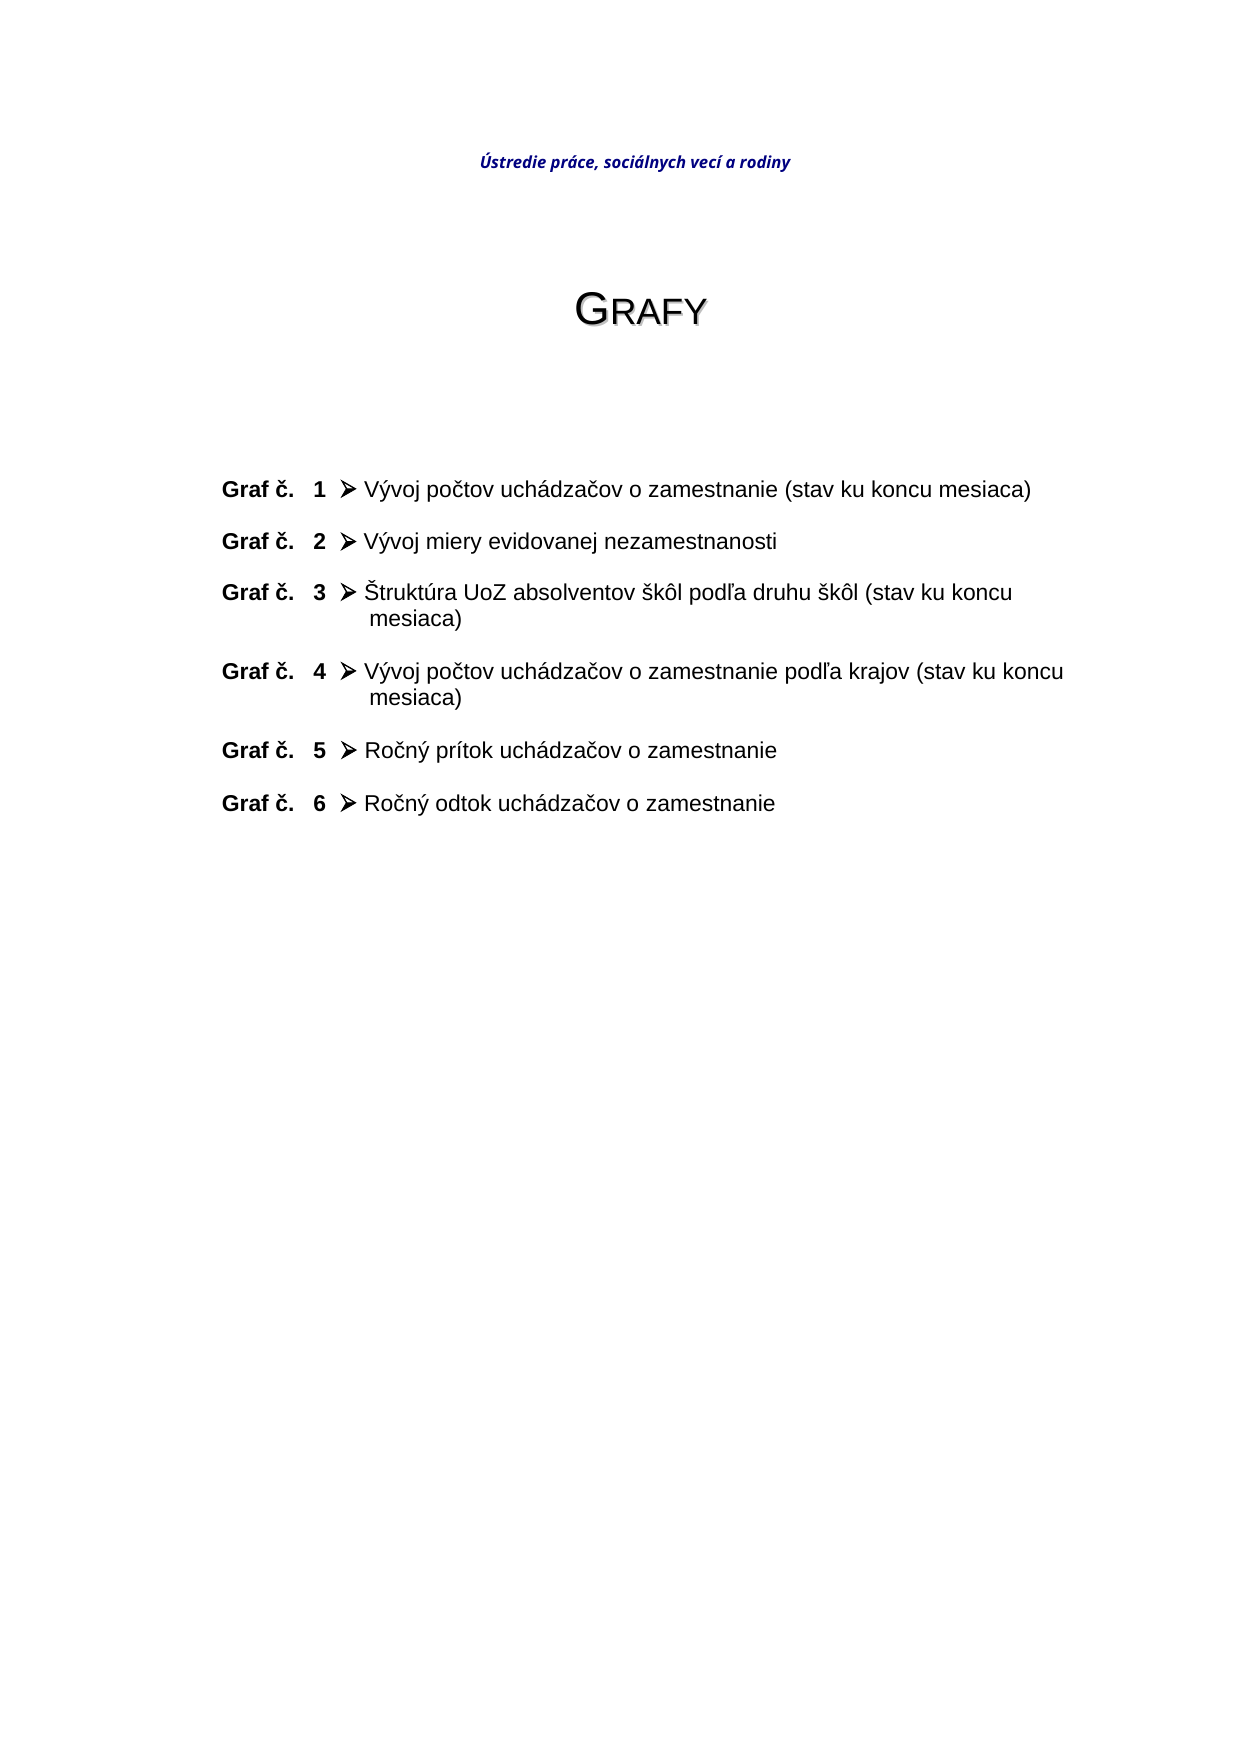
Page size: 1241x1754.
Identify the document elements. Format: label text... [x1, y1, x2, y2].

text Graf č. 3 Štruktúra UoZ absolventov škôl podľa druhu škôl (stav ku koncu [118, 579, 1152, 605]
text Graf č. 2 Vývoj miery evidovanej nezamestnanosti [222, 528, 1152, 554]
text Graf č. 4 Vývoj počtov uchádzačov o zamestnanie podľa krajov (stav ku koncu [222, 658, 1152, 684]
text Graf č. 6 Ročný odtok uchádzačov o zamestnanie [222, 789, 1152, 816]
text Graf č. 5 Ročný prítok uchádzačov o zamestnanie [118, 737, 1152, 763]
text Grafy [118, 281, 1152, 334]
text Graf č. 1 Vývoj počtov uchádzačov o zamestnanie (stav ku koncu mesiaca) [118, 476, 1152, 502]
text mesiaca) [222, 605, 1152, 631]
text mesiaca) [222, 684, 1152, 710]
